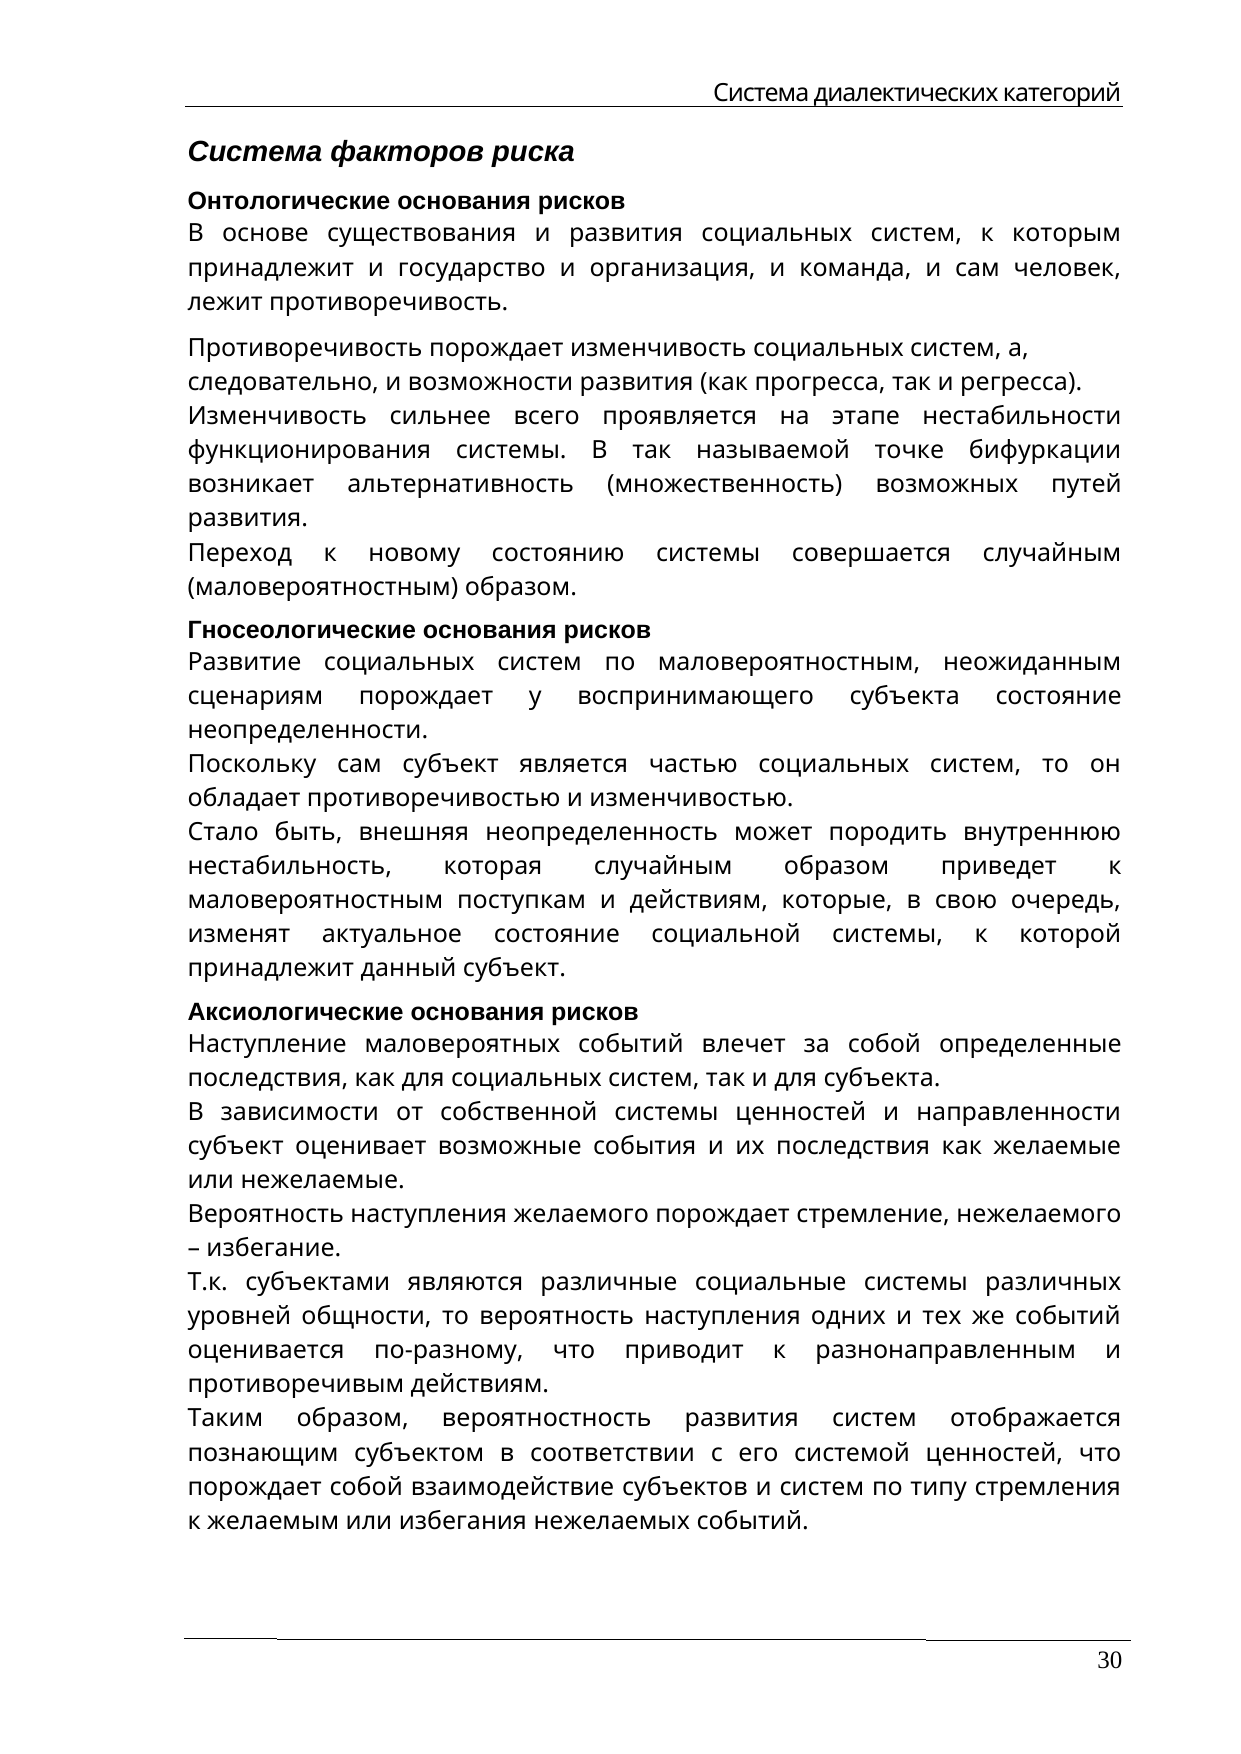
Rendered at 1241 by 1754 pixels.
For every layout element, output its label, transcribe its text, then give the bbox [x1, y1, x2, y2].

text Противоречивость порождает изменчивость социальных систем, а, следовательно, и возможности развития (как прогресса, так и регресса). [187, 330, 1122, 398]
text В основе существования и развития социальных систем, к которым принадлежит и государство и организация, и команда, и сам человек, лежит противоречивость. [187, 215, 1122, 317]
text Стало быть, внешняя неопределенность может породить внутреннюю нестабильность, которая случайным образом приведет к маловероятностным поступкам и действиям, которые, в свою очередь, изменят актуальное состояние социальной системы, к которой принадлежит данный субъект. [187, 814, 1122, 984]
text Изменчивость сильнее всего проявляется на этапе нестабильности функционирования системы. В так называемой точке бифуркации возникает альтернативность (множественность) возможных путей развития. [187, 398, 1122, 534]
text В зависимости от собственной системы ценностей и направленности субъект оценивает возможные события и их последствия как желаемые или нежелаемые. [187, 1093, 1122, 1196]
text Развитие социальных систем по маловероятностным, неожиданным сценариям порождает у воспринимающего субъекта состояние неопределенности. [187, 643, 1122, 746]
text Наступление маловероятных событий влечет за собой определенные последствия, как для социальных систем, так и для субъекта. [187, 1025, 1122, 1093]
text Т.к. субъектами являются различные социальные системы различных уровней общности, то вероятность наступления одних и тех же событий оценивается по-разному, что приводит к разнонаправленным и противоречивым действиям. [187, 1264, 1122, 1400]
text Гносеологические основания рисков [187, 615, 1122, 643]
text Таким образом, вероятностность развития систем отображается познающим субъектом в соответствии с его системой ценностей, что порождает собой взаимодействие субъектов и систем по типу стремления к желаемым или избегания нежелаемых событий. [187, 1400, 1122, 1536]
text Переход к новому состоянию системы совершается случайным (маловероятностным) образом. [187, 534, 1122, 602]
text Аксиологические основания рисков [187, 997, 1122, 1025]
text Вероятность наступления желаемого порождает стремление, нежелаемого – избегание. [187, 1196, 1122, 1264]
text Онтологические основания рисков [187, 186, 1122, 215]
text Поскольку сам субъект является частью социальных систем, то он обладает противоречивостью и изменчивостью. [187, 746, 1122, 814]
subtitle Система факторов риска [187, 134, 1122, 168]
